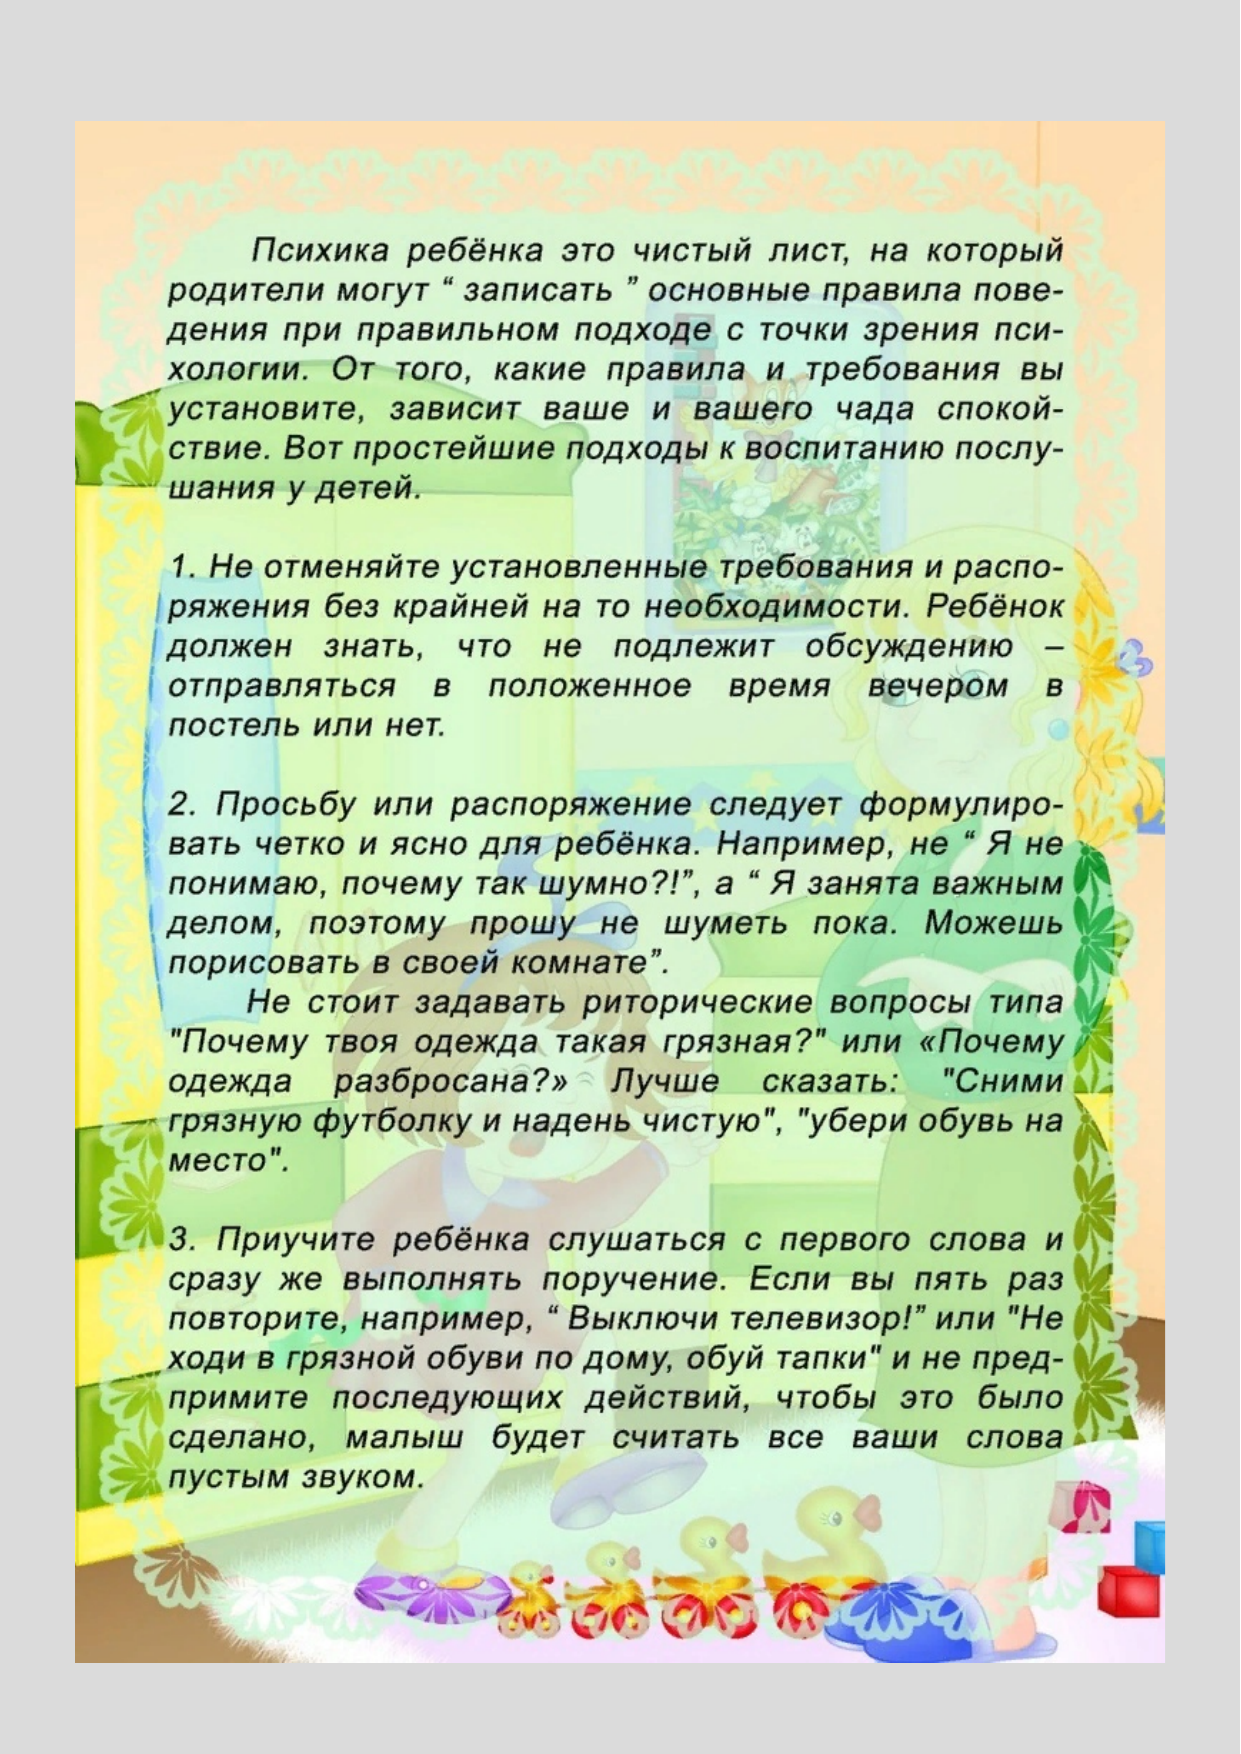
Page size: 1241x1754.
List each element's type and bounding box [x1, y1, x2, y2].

picture [75, 121, 1166, 1663]
